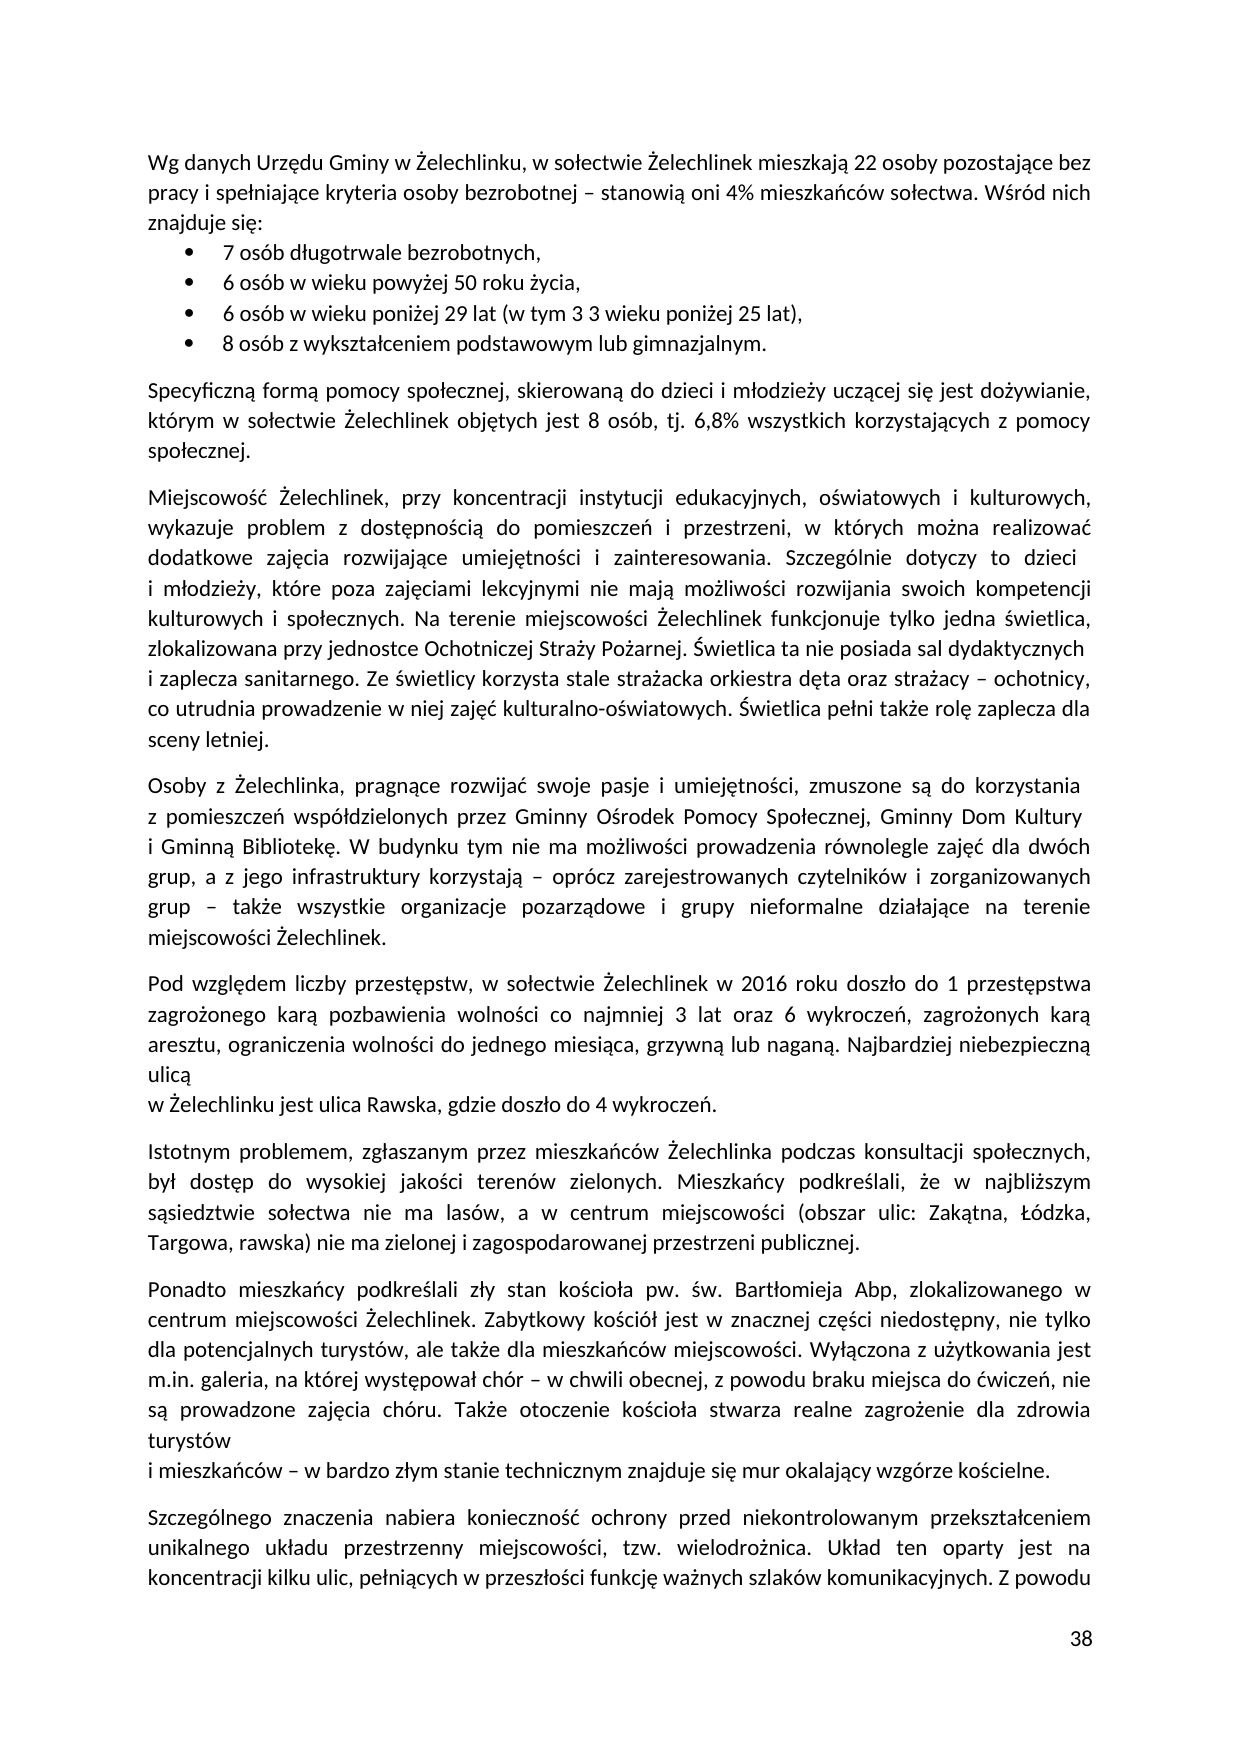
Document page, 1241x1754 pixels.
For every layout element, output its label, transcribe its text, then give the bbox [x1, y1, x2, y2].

text Miejscowość Żelechlinek, przy koncentracji instytucji edukacyjnych, oświatowych i kulturowych, wykazuje problem z dostępnością do pomieszczeń i przestrzeni, w których można realizować dodatkowe zajęcia rozwijające umiejętności i zainteresowania. Szczególnie dotyczy to dzieci i młodzieży, które poza zajęciami lekcyjnymi nie mają możliwości rozwijania swoich kompetencji kulturowych i społecznych. Na terenie miejscowości Żelechlinek funkcjonuje tylko jedna świetlica, zlokalizowana przy jednostce Ochotniczej Straży Pożarnej. Świetlica ta nie posiada sal dydaktycznych i zaplecza sanitarnego. Ze świetlicy korzysta stale strażacka orkiestra dęta oraz strażacy – ochotnicy, co utrudnia prowadzenie w niej zajęć kulturalno-oświatowych. Świetlica pełni także rolę zaplecza dla sceny letniej. [148, 483, 1093, 753]
list 8 osób z wykształceniem podstawowym lub gimnazjalnym. [185, 329, 1093, 357]
text Pod względem liczby przestępstw, w sołectwie Żelechlinek w 2016 roku doszło do 1 przestępstwa zagrożonego karą pozbawienia wolności co najmniej 3 lat oraz 6 wykroczeń, zagrożonych karą aresztu, ograniczenia wolności do jednego miesiąca, grzywną lub naganą. Najbardziej niebezpieczną ulicą w Żelechlinku jest ulica Rawska, gdzie doszło do 4 wykroczeń. [148, 969, 1093, 1118]
list 6 osób w wieku poniżej 29 lat (w tym 3 3 wieku poniżej 25 lat), [185, 299, 1093, 327]
text Osoby z Żelechlinka, pragnące rozwijać swoje pasje i umiejętności, zmuszone są do korzystania z pomieszczeń współdzielonych przez Gminny Ośrodek Pomocy Społecznej, Gminny Dom Kultury i Gminną Bibliotekę. W budynku tym nie ma możliwości prowadzenia równolegle zajęć dla dwóch grup, a z jego infrastruktury korzystają – oprócz zarejestrowanych czytelników i zorganizowanych grup – także wszystkie organizacje pozarządowe i grupy nieformalne działające na terenie miejscowości Żelechlinek. [148, 772, 1093, 951]
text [148, 1503, 1093, 1591]
text Ponadto mieszkańcy podkreślali zły stan kościoła pw. św. Bartłomieja Abp, zlokalizowanego w centrum miejscowości Żelechlinek. Zabytkowy kościół jest w znacznej części niedostępny, nie tylko dla potencjalnych turystów, ale także dla mieszkańców miejscowości. Wyłączona z użytkowania jest m.in. galeria, na której występował chór – w chwili obecnej, z powodu braku miejsca do ćwiczeń, nie są prowadzone zajęcia chóru. Także otoczenie kościoła stwarza realne zagrożenie dla zdrowia turystów i mieszkańców – w bardzo złym stanie technicznym znajduje się mur okalający wzgórze kościelne. [148, 1275, 1093, 1484]
list 7 osób długotrwale bezrobotnych, [185, 238, 1093, 266]
text Istotnym problemem, zgłaszanym przez mieszkańców Żelechlinka podczas konsultacji społecznych, był dostęp do wysokiej jakości terenów zielonych. Mieszkańcy podkreślali, że w najbliższym sąsiedztwie sołectwa nie ma lasów, a w centrum miejscowości (obszar ulic: Zakątna, Łódzka, Targowa, rawska) nie ma zielonej i zagospodarowanej przestrzeni publicznej. [148, 1137, 1093, 1256]
list 6 osób w wieku powyżej 50 roku życia, [185, 268, 1093, 296]
text Wg danych Urzędu Gminy w Żelechlinku, w sołectwie Żelechlinek mieszkają 22 osoby pozostające bez pracy i spełniające kryteria osoby bezrobotnej – stanowią oni 4% mieszkańców sołectwa. Wśród nich znajduje się: [148, 148, 1093, 236]
text Specyficzną formą pomocy społecznej, skierowaną do dzieci i młodzieży uczącej się jest dożywianie, którym w sołectwie Żelechlinek objętych jest 8 osób, tj. 6,8% wszystkich korzystających z pomocy społecznej. [148, 376, 1093, 464]
